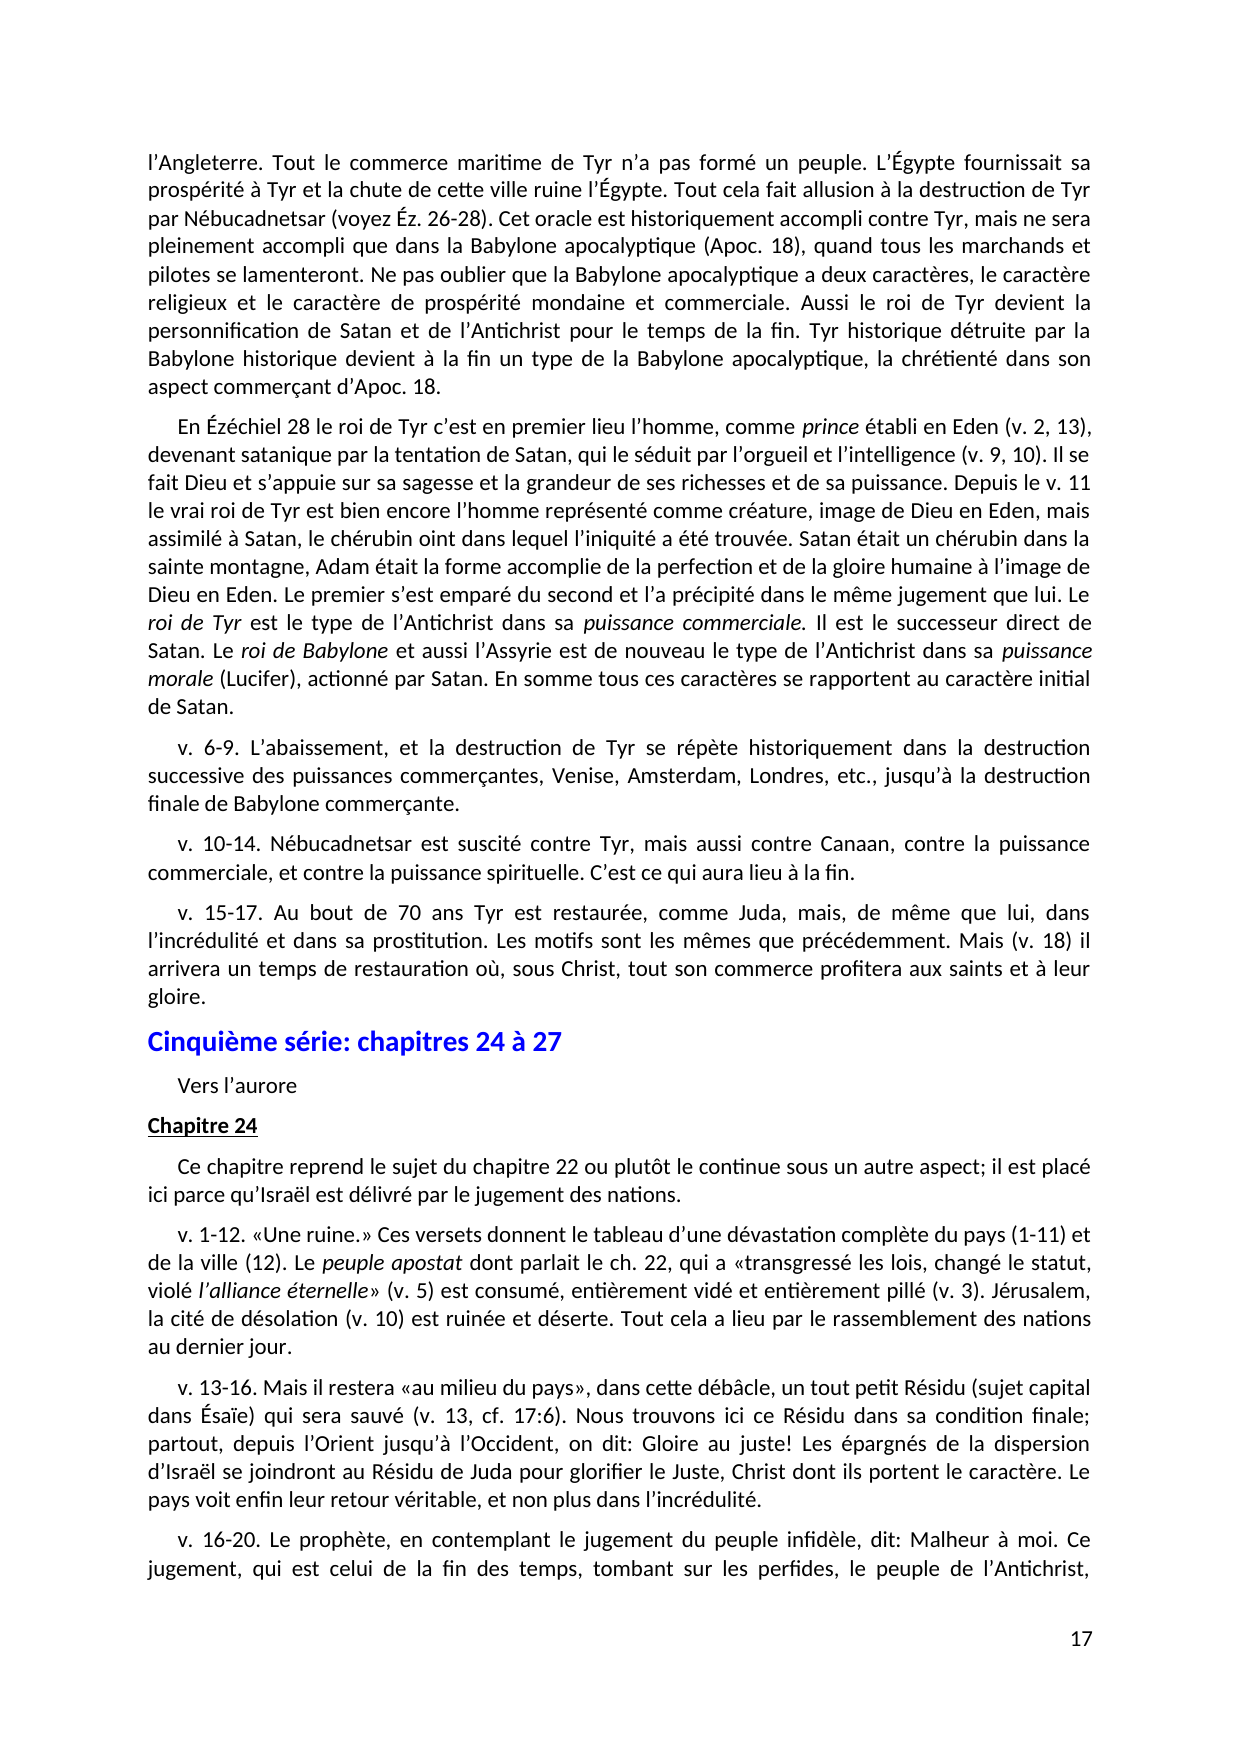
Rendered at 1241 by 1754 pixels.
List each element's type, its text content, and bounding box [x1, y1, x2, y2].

text v. 13-16. Mais il restera «au milieu du pays», dans cette débâcle, un tout petit Résidu (sujet capital dans Ésaïe) qui sera sauvé (v. 13, cf. 17:6). Nous trouvons ici ce Résidu dans sa condition finale; partout, depuis l’Orient jusqu’à l’Occident, on dit: Gloire au juste! Les épargnés de la dispersion d’Israël se joindront au Résidu de Juda pour glorifier le Juste, Christ dont ils portent le caractère. Le pays voit enfin leur retour véritable, et non plus dans l’incrédulité. [148, 1373, 1093, 1513]
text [148, 148, 1093, 400]
text v. 1-12. «Une ruine.» Ces versets donnent le tableau d’une dévastation complète du pays (1-11) et de la ville (12). Le peuple apostat dont parlait le ch. 22, qui a «transgressé les lois, changé le statut, violé l’alliance éternelle» (v. 5) est consumé, entièrement vidé et entièrement pillé (v. 3). Jérusalem, la cité de désolation (v. 10) est ruinée et déserte. Tout cela a lieu par le rassemblement des nations au dernier jour. [148, 1220, 1093, 1361]
subtitle Chapitre 24 [148, 1111, 1093, 1139]
text v. 15-17. Au bout de 70 ans Tyr est restaurée, comme Juda, mais, de même que lui, dans l’incrédulité et dans sa prostitution. Les motifs sont les mêmes que précédemment. Mais (v. 18) il arrivera un temps de restauration où, sous Christ, tout son commerce profitera aux saints et à leur gloire. [148, 898, 1093, 1010]
text Vers l’aurore [148, 1071, 1093, 1099]
subtitle Cinquième série: chapitres 24 à 27 [148, 1023, 1093, 1058]
text En Ézéchiel 28 le roi de Tyr c’est en premier lieu l’homme, comme prince établi en Eden (v. 2, 13), devenant satanique par la tentation de Satan, qui le séduit par l’orgueil et l’intelligence (v. 9, 10). Il se fait Dieu et s’appuie sur sa sagesse et la grandeur de ses richesses et de sa puissance. Depuis le v. 11 le vrai roi de Tyr est bien encore l’homme représenté comme créature, image de Dieu en Eden, mais assimilé à Satan, le chérubin oint dans lequel l’iniquité a été trouvée. Satan était un chérubin dans la sainte montagne, Adam était la forme accomplie de la perfection et de la gloire humaine à l’image de Dieu en Eden. Le premier s’est emparé du second et l’a précipité dans le même jugement que lui. Le roi de Tyr est le type de l’Antichrist dans sa puissance commerciale. Il est le successeur direct de Satan. Le roi de Babylone et aussi l’Assyrie est de nouveau le type de l’Antichrist dans sa puissance morale (Lucifer), actionné par Satan. En somme tous ces caractères se rapportent au caractère initial de Satan. [148, 412, 1093, 721]
text v. 10-14. Nébucadnetsar est suscité contre Tyr, mais aussi contre Canaan, contre la puissance commerciale, et contre la puissance spirituelle. C’est ce qui aura lieu à la fin. [148, 829, 1093, 886]
text v. 6-9. L’abaissement, et la destruction de Tyr se répète historiquement dans la destruction successive des puissances commerçantes, Venise, Amsterdam, Londres, etc., jusqu’à la destruction finale de Babylone commerçante. [148, 733, 1093, 817]
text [148, 1526, 1093, 1582]
text Ce chapitre reprend le sujet du chapitre 22 ou plutôt le continue sous un autre aspect; il est placé ici parce qu’Israël est délivré par le jugement des nations. [148, 1152, 1093, 1208]
